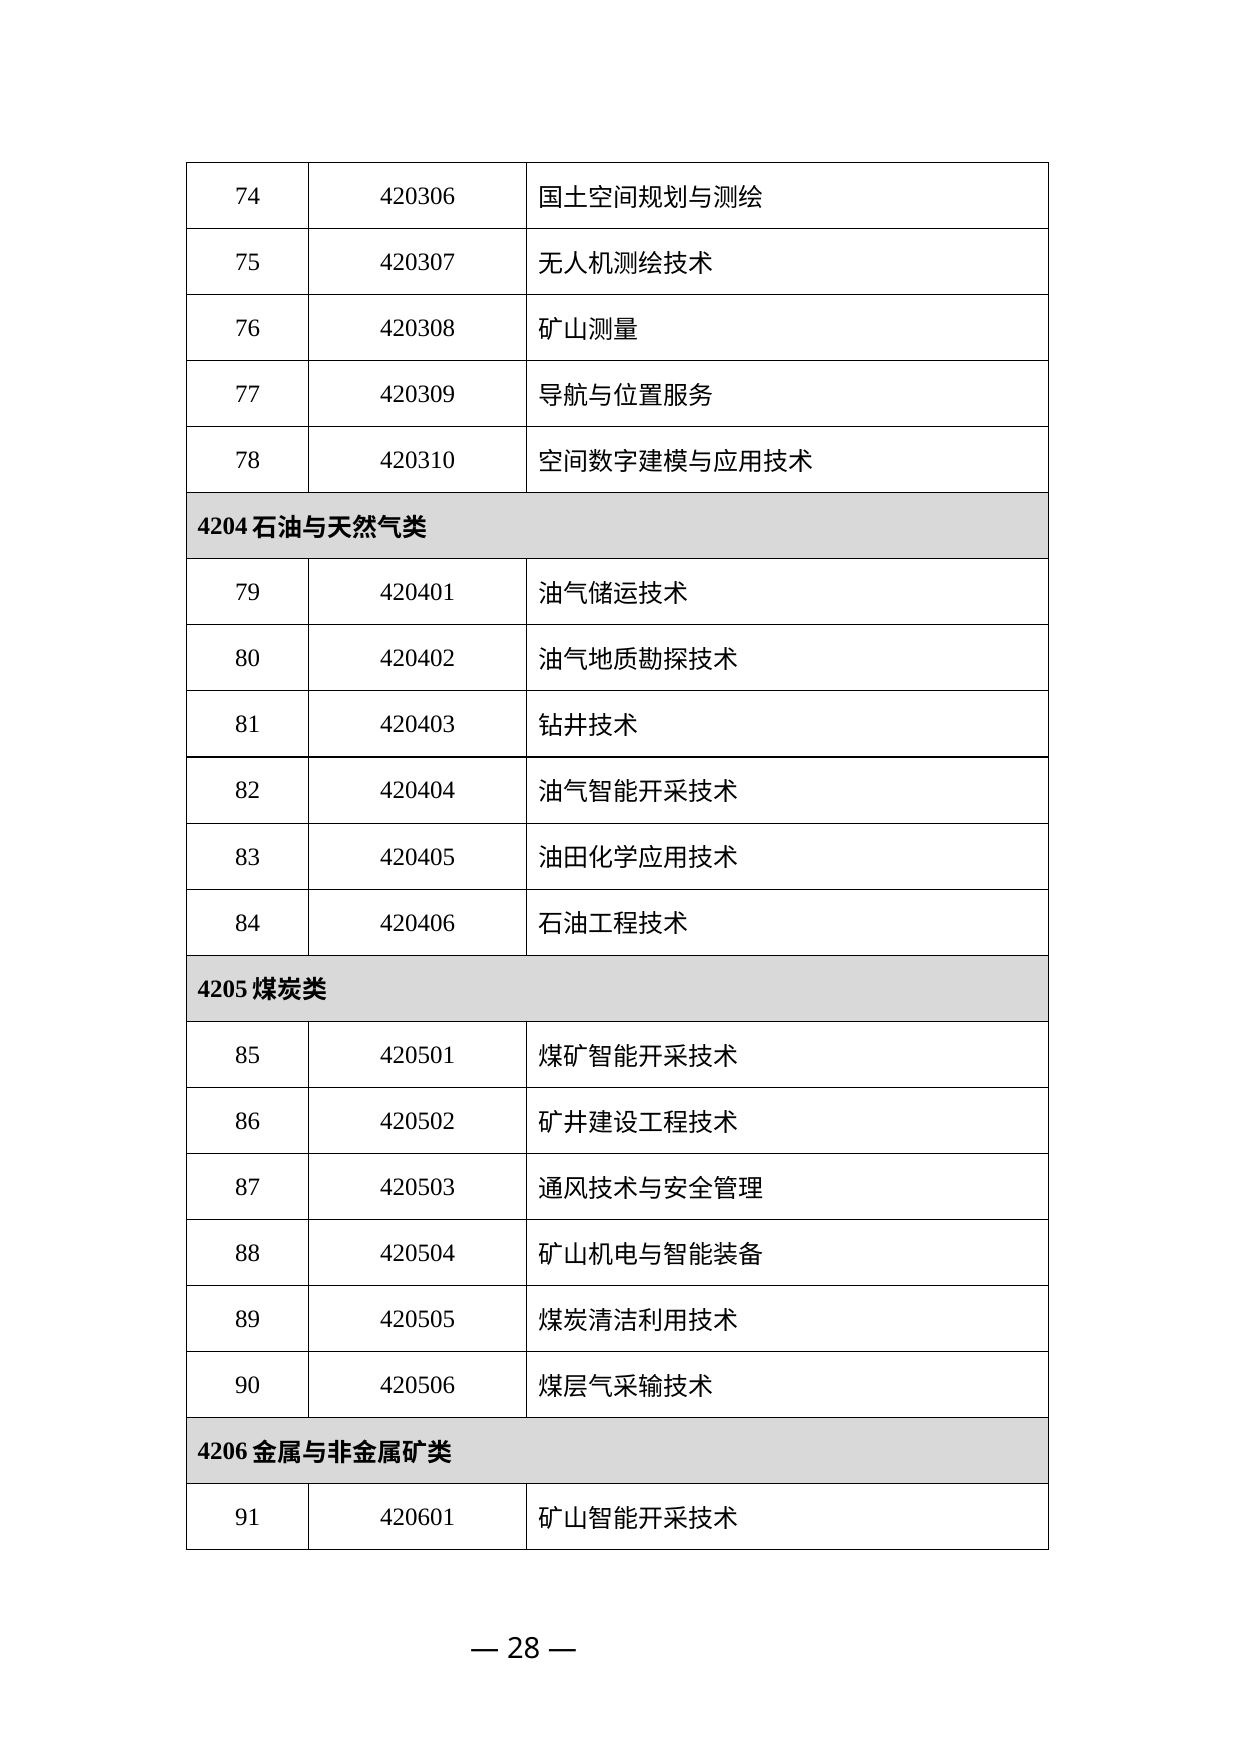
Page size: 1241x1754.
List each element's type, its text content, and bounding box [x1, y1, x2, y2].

table_cell 82 [187, 758, 308, 822]
table_cell 矿山智能开采技术 [527, 1484, 1048, 1549]
table_cell 420308 [309, 295, 526, 360]
table_cell 420310 [309, 427, 526, 492]
table_cell 90 [187, 1352, 308, 1417]
table_cell 矿井建设工程技术 [527, 1088, 1048, 1153]
table_cell 420403 [309, 691, 526, 756]
table_cell 83 [187, 824, 308, 888]
table_cell 420601 [309, 1484, 526, 1549]
table_cell 89 [187, 1286, 308, 1351]
table_cell 79 [187, 559, 308, 624]
table_cell 油气储运技术 [527, 559, 1048, 624]
table_cell 油气地质勘探技术 [527, 625, 1048, 690]
table_cell 75 [187, 229, 308, 294]
table_cell 84 [187, 890, 308, 954]
table_cell 81 [187, 691, 308, 756]
table_cell 油田化学应用技术 [527, 824, 1048, 888]
table_cell 4205煤炭类 [187, 956, 1048, 1021]
table_cell 矿山机电与智能装备 [527, 1220, 1048, 1285]
table_cell 86 [187, 1088, 308, 1153]
table_cell 420402 [309, 625, 526, 690]
table_cell 420501 [309, 1022, 526, 1087]
table_cell 420503 [309, 1154, 526, 1219]
table_cell 74 [187, 163, 308, 228]
table_cell 80 [187, 625, 308, 690]
table_cell 煤炭清洁利用技术 [527, 1286, 1048, 1351]
table_cell 石油工程技术 [527, 890, 1048, 954]
table_cell 420401 [309, 559, 526, 624]
table_cell 420505 [309, 1286, 526, 1351]
table_cell 通风技术与安全管理 [527, 1154, 1048, 1219]
table_cell 76 [187, 295, 308, 360]
table_cell 煤矿智能开采技术 [527, 1022, 1048, 1087]
table_cell 煤层气采输技术 [527, 1352, 1048, 1417]
table_cell 矿山测量 [527, 295, 1048, 360]
table_cell 420306 [309, 163, 526, 228]
table_cell 油气智能开采技术 [527, 758, 1048, 822]
table_cell 420506 [309, 1352, 526, 1417]
table_cell 77 [187, 361, 308, 426]
table_cell 导航与位置服务 [527, 361, 1048, 426]
table_cell 85 [187, 1022, 308, 1087]
table_cell 420404 [309, 758, 526, 822]
table_cell 4204石油与天然气类 [187, 493, 1048, 558]
table_cell 空间数字建模与应用技术 [527, 427, 1048, 492]
table_cell 78 [187, 427, 308, 492]
table_cell 无人机测绘技术 [527, 229, 1048, 294]
table_cell 420307 [309, 229, 526, 294]
table_cell 国土空间规划与测绘 [527, 163, 1048, 228]
table_cell 420502 [309, 1088, 526, 1153]
table_cell 420309 [309, 361, 526, 426]
table_cell 420405 [309, 824, 526, 888]
table_cell 420504 [309, 1220, 526, 1285]
table_cell 4206金属与非金属矿类 [187, 1418, 1048, 1483]
table_cell 87 [187, 1154, 308, 1219]
table_cell 420406 [309, 890, 526, 954]
table_cell 钻井技术 [527, 691, 1048, 756]
table_cell 88 [187, 1220, 308, 1285]
table_cell 91 [187, 1484, 308, 1549]
